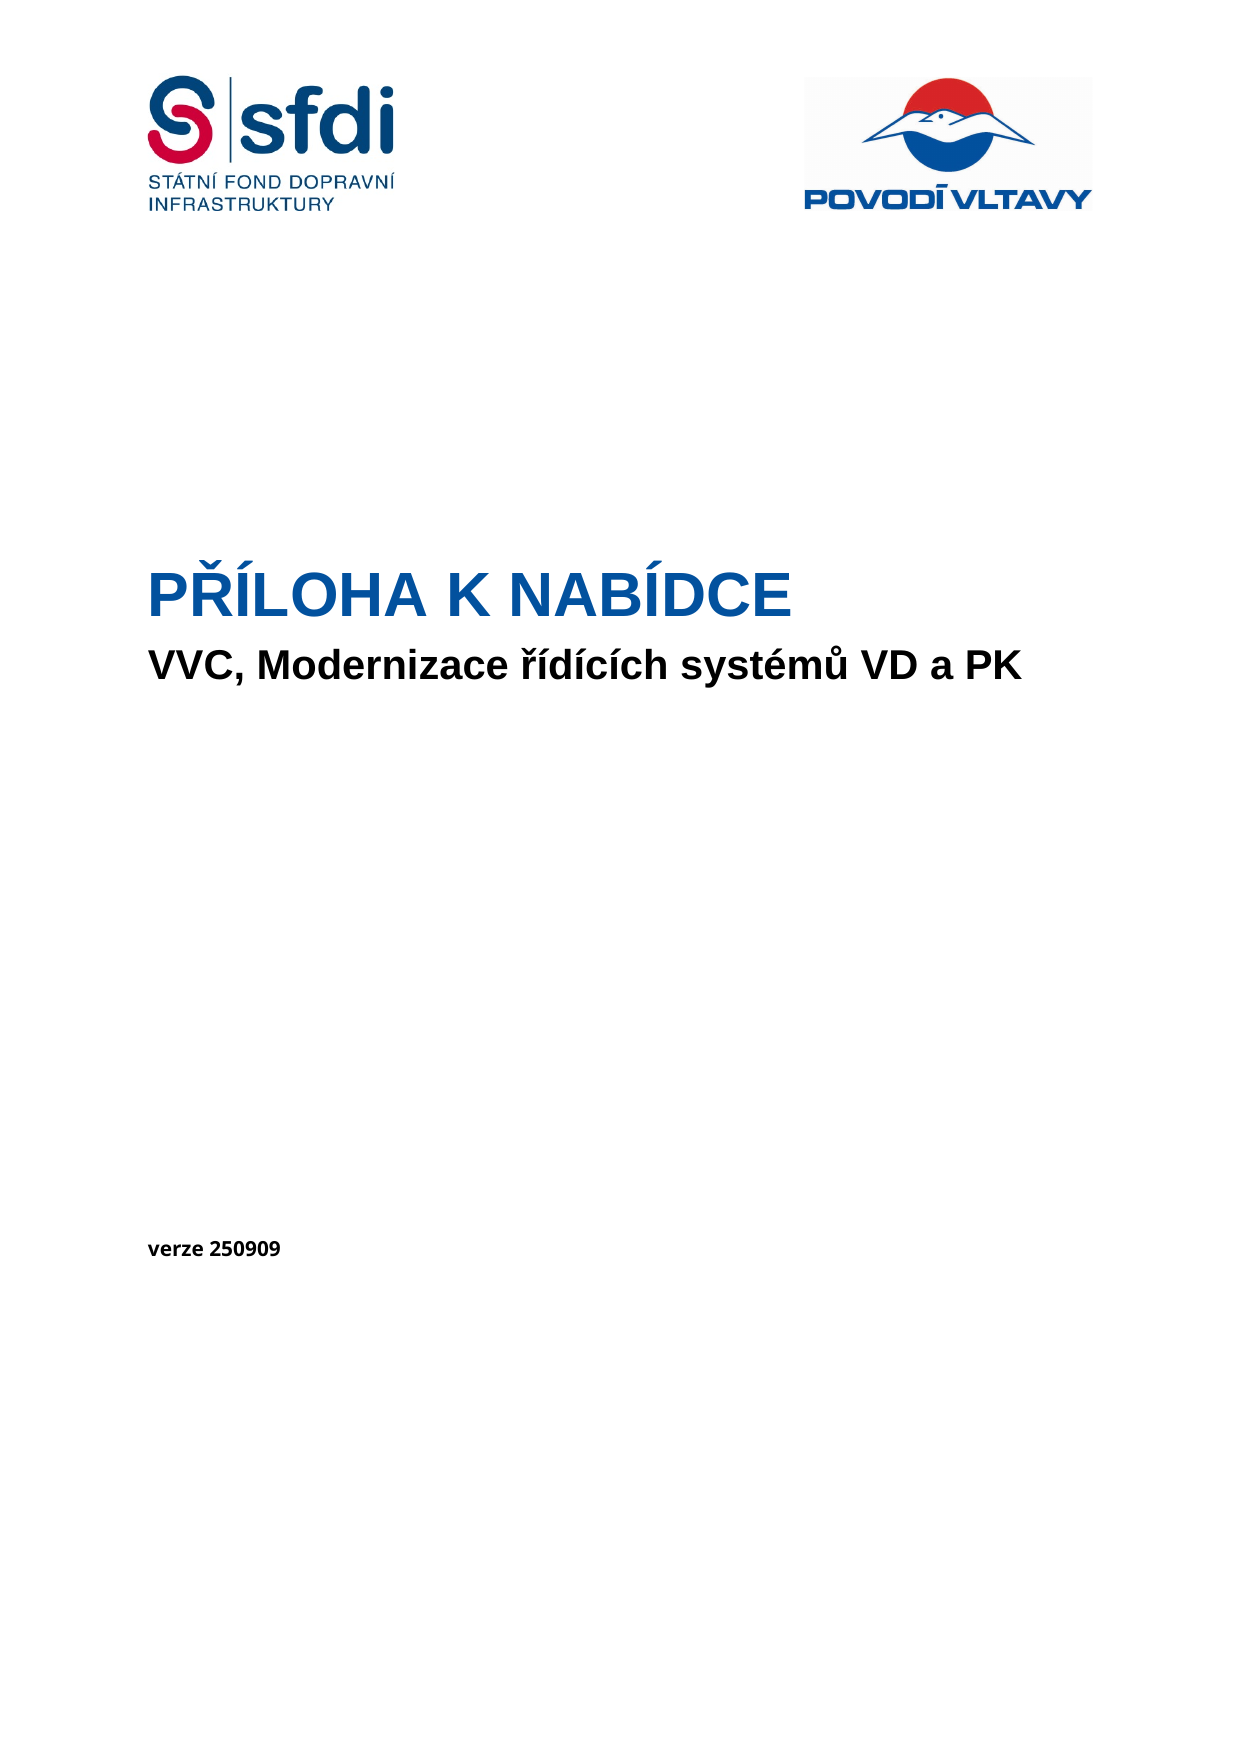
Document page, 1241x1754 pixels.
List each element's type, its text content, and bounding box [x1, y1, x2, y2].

text verze 250909 [148, 1234, 1093, 1263]
picture [804, 77, 1093, 211]
text VVC, Modernizace řídících systémů VD a PK [148, 641, 1093, 688]
picture [147, 73, 395, 211]
text PŘÍLOHA K NABÍDCE [148, 558, 1093, 630]
